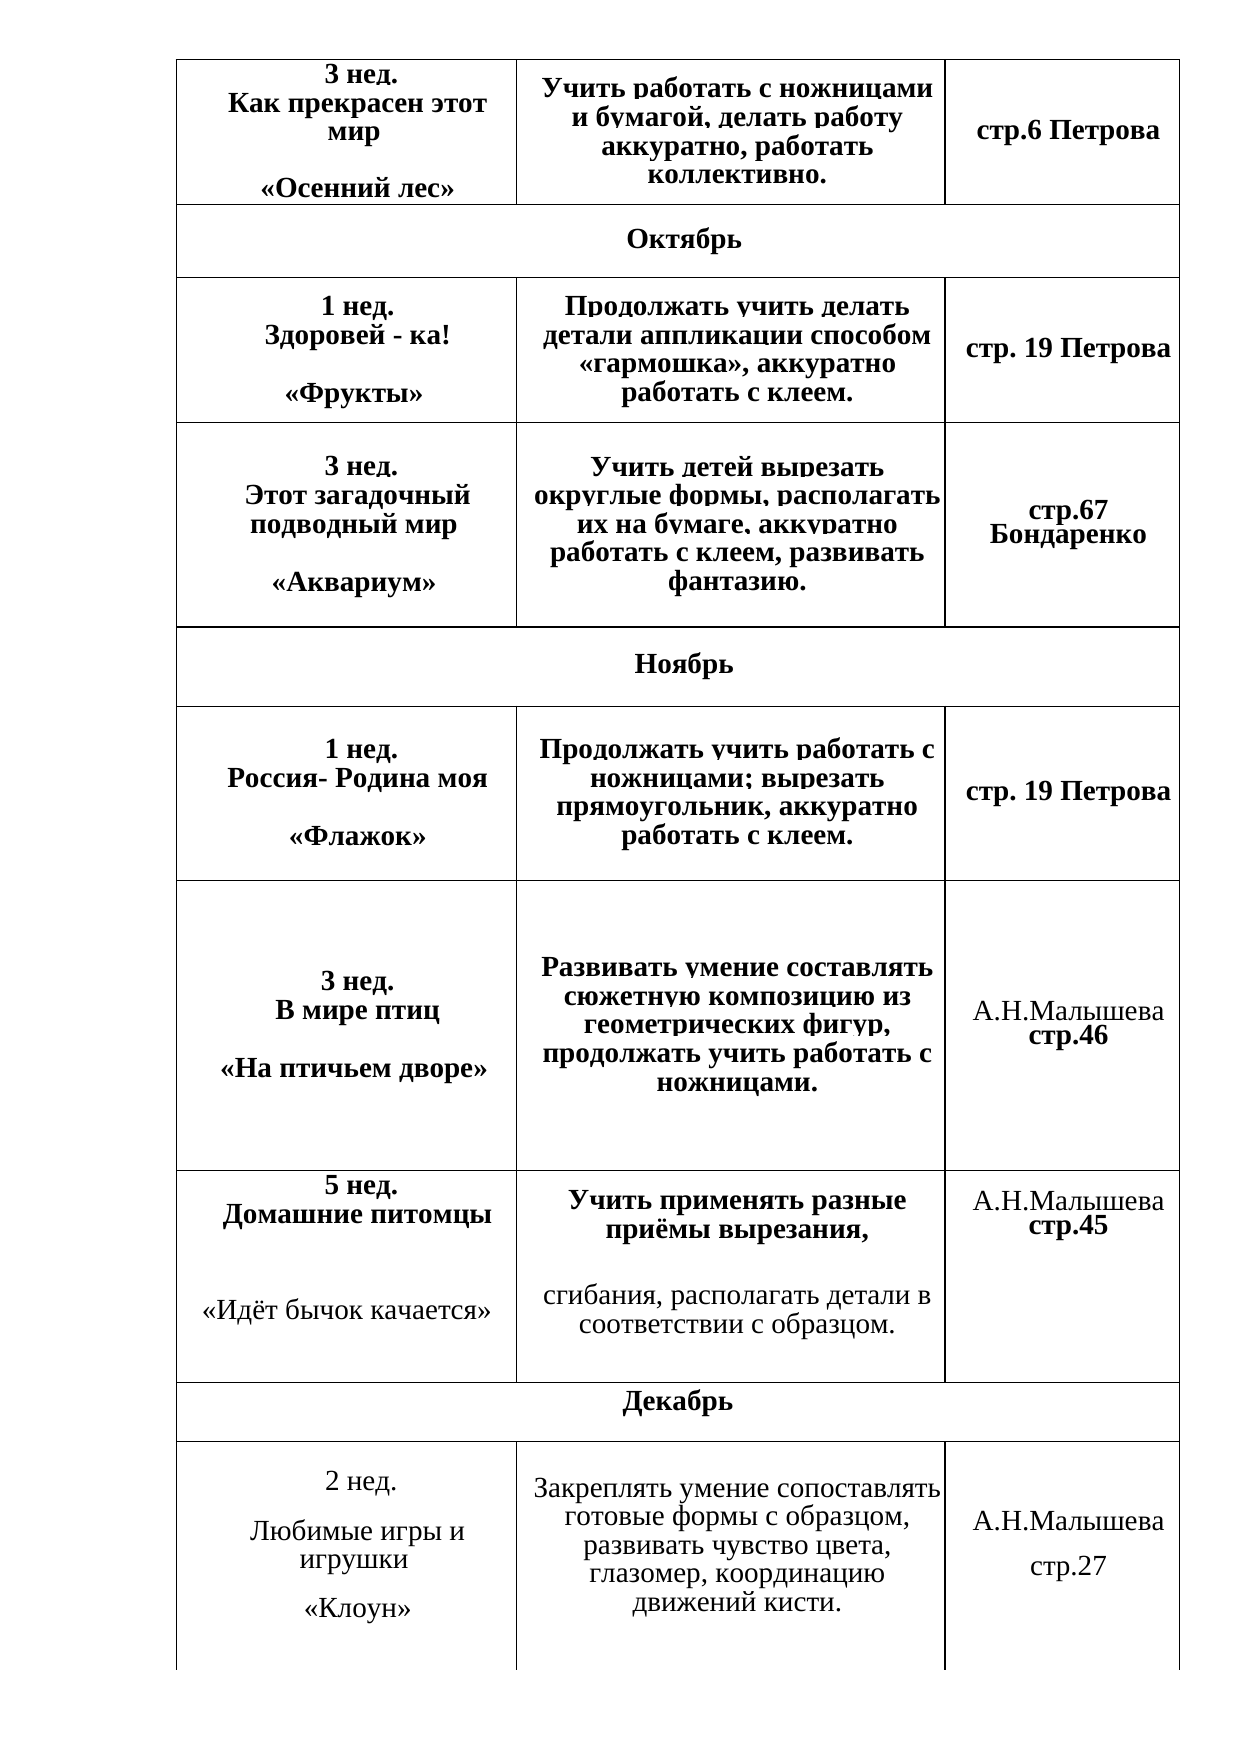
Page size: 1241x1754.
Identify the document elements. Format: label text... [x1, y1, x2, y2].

table_cell стр.67 Бондаренко [946, 423, 1179, 626]
table_cell Учить работать с ножницами и бумагой, делать работу аккуратно, работать коллективно. [517, 60, 944, 204]
table_cell А.Н.Малышева стр.45 [946, 1171, 1179, 1260]
table_cell 2 нед. Любимые игры и игрушки «Клоун» [177, 1442, 516, 1670]
table_cell 3 нед. Как прекрасен этот мир «Осенний лес» [177, 60, 516, 204]
table_cell стр.6 Петрова [946, 60, 1179, 204]
table_cell сгибания, располагать детали в соответствии с образцом. [517, 1260, 944, 1382]
table_cell А.Н.Малышева стр.46 [946, 881, 1179, 1170]
table_cell Продолжать учить работать с ножницами; вырезать прямоугольник, аккуратно работать с клеем. [517, 707, 944, 879]
table_cell Октябрь [177, 205, 1179, 277]
table_cell 1 нед. Здоровей - ка! «Фрукты» [177, 278, 516, 422]
table_cell Развивать умение составлять сюжетную композицию из геометрических фигур, продолжать учить работать с ножницами. [517, 881, 944, 1170]
table_cell 5 нед. Домашние питомцы [177, 1171, 516, 1260]
table_cell стр. 19 Петрова [946, 278, 1179, 422]
table_cell Учить применять разные приёмы вырезания, [517, 1171, 944, 1260]
table_cell Учить детей вырезать округлые формы, располагать их на бумаге, аккуратно работать с клеем, развивать фантазию. [517, 423, 944, 626]
table_cell «Идёт бычок качается» [177, 1260, 516, 1382]
table_cell [946, 1260, 1179, 1382]
table_cell стр. 19 Петрова [946, 707, 1179, 879]
table_cell А.Н.Малышева стр.27 [946, 1442, 1179, 1670]
table_cell Декабрь [177, 1383, 1179, 1441]
table_cell 1 нед. Россия- Родина моя «Флажок» [177, 707, 516, 879]
table_cell Закреплять умение сопоставлять готовые формы с образцом, развивать чувство цвета, глазомер, координацию движений кисти. [517, 1442, 944, 1670]
table_cell 3 нед. В мире птиц «На птичьем дворе» [177, 881, 516, 1170]
table_cell Продолжать учить делать детали аппликации способом «гармошка», аккуратно работать с клеем. [517, 278, 944, 422]
table_cell Ноябрь [177, 628, 1179, 706]
table_cell 3 нед. Этот загадочный подводный мир «Аквариум» [177, 423, 516, 626]
